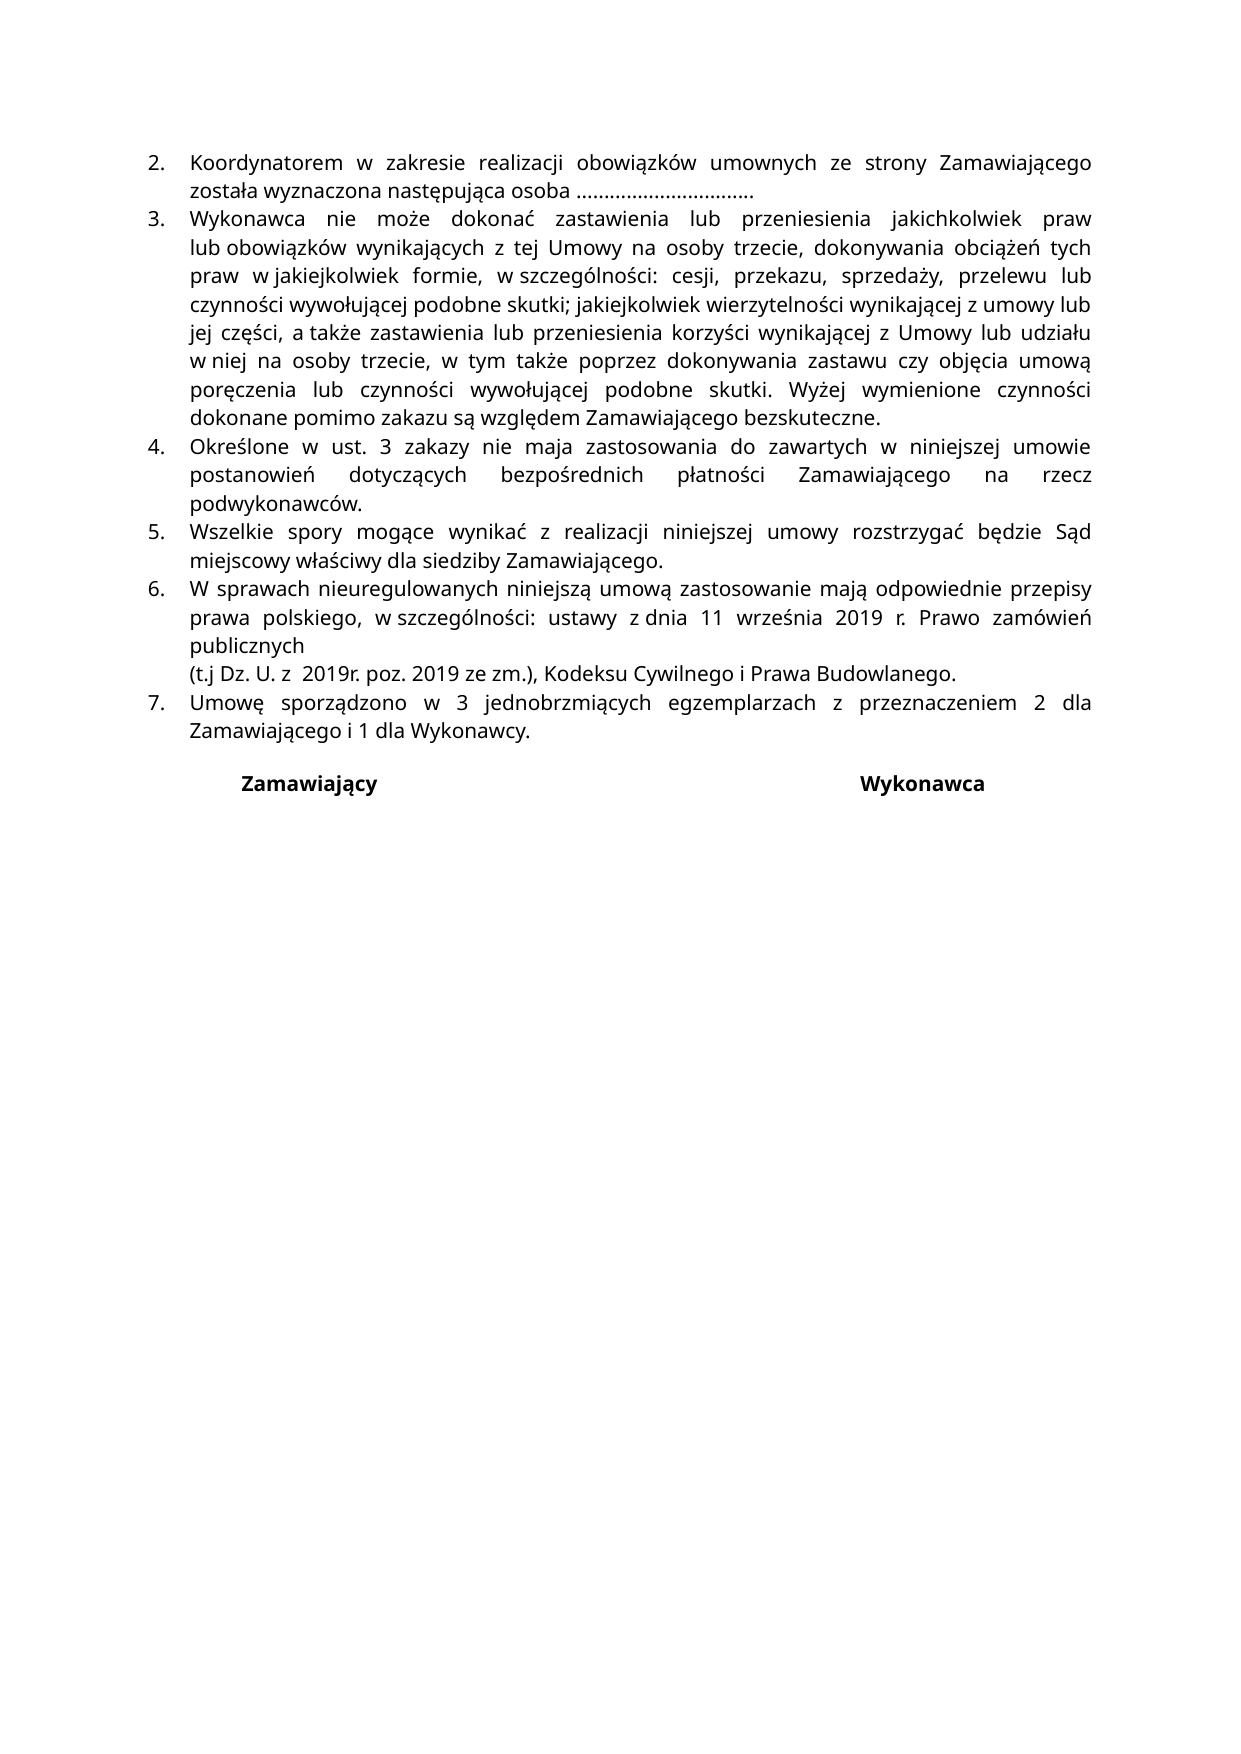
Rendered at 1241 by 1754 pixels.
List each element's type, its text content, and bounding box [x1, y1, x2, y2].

list Umowę sporządzono w 3 jednobrzmiących egzemplarzach z przeznaczeniem 2 dla Zamawiającego i 1 dla Wykonawcy. [148, 688, 1093, 745]
list W sprawach nieuregulowanych niniejszą umową zastosowanie mają odpowiednie przepisy prawa polskiego, w szczególności: ustawy z dnia 11 września 2019 r. Prawo zamówień publicznych (t.j Dz. U. z 2019r. poz. 2019 ze zm.), Kodeksu Cywilnego i Prawa Budowlanego. [148, 574, 1093, 688]
text Zamawiający Wykonawca [241, 769, 1093, 797]
list Wykonawca nie może dokonać zastawienia lub przeniesienia jakichkolwiek praw lub obowiązków wynikających z tej Umowy na osoby trzecie, dokonywania obciążeń tych praw w jakiejkolwiek formie, w szczególności: cesji, przekazu, sprzedaży, przelewu lub czynności wywołującej podobne skutki; jakiejkolwiek wierzytelności wynikającej z umowy lub jej części, a także zastawienia lub przeniesienia korzyści wynikającej z Umowy lub udziału w niej na osoby trzecie, w tym także poprzez dokonywania zastawu czy objęcia umową poręczenia lub czynności wywołującej podobne skutki. Wyżej wymienione czynności dokonane pomimo zakazu są względem Zamawiającego bezskuteczne. [148, 204, 1093, 432]
list Koordynatorem w zakresie realizacji obowiązków umownych ze strony Zamawiającego została wyznaczona następująca osoba ................................ [148, 148, 1093, 204]
list Wszelkie spory mogące wynikać z realizacji niniejszej umowy rozstrzygać będzie Sąd miejscowy właściwy dla siedziby Zamawiającego. [148, 517, 1093, 574]
list Określone w ust. 3 zakazy nie maja zastosowania do zawartych w niniejszej umowie postanowień dotyczących bezpośrednich płatności Zamawiającego na rzecz podwykonawców. [148, 432, 1093, 517]
